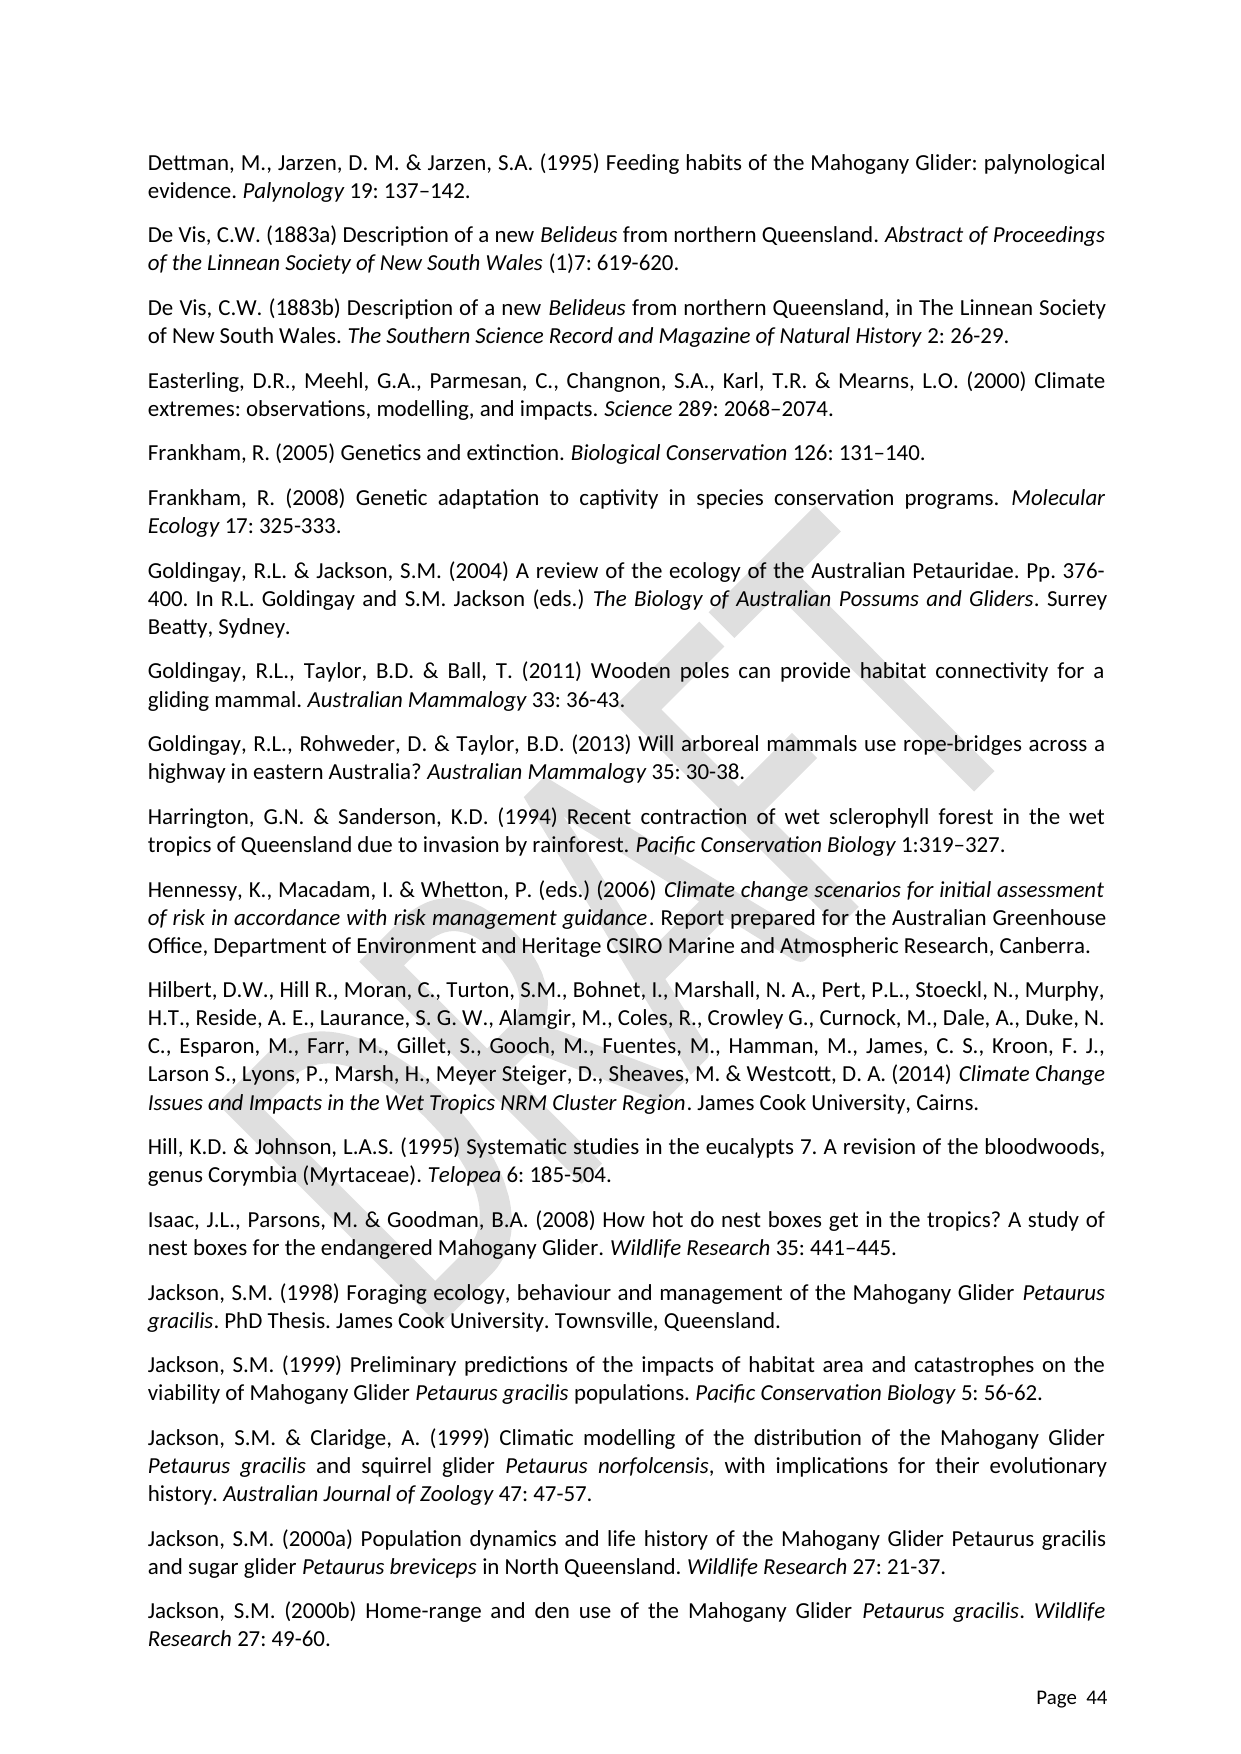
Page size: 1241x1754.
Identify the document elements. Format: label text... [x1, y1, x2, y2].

text Frankham, R. (2005) Genetics and extinction. Biological Conservation 126: 131–140. [148, 438, 1107, 467]
text Jackson, S.M. (2000a) Population dynamics and life history of the Mahogany Glider Petaurus gracilis and sugar glider Petaurus breviceps in North Queensland. Wildlife Research 27: 21-37. [148, 1524, 1107, 1580]
text Jackson, S.M. (1999) Preliminary predictions of the impacts of habitat area and catastrophes on the viability of Mahogany Glider Petaurus gracilis populations. Pacific Conservation Biology 5: 56-62. [148, 1350, 1107, 1406]
text Isaac, J.L., Parsons, M. & Goodman, B.A. (2008) How hot do nest boxes get in the tropics? A study of nest boxes for the endangered Mahogany Glider. Wildlife Research 35: 441–445. [148, 1205, 1107, 1261]
text Dettman, M., Jarzen, D. M. & Jarzen, S.A. (1995) Feeding habits of the Mahogany Glider: palynological evidence. Palynology 19: 137–142. [148, 148, 1107, 204]
text De Vis, C.W. (1883b) Description of a new Belideus from northern Queensland, in The Linnean Society of New South Wales. The Southern Science Record and Magazine of Natural History 2: 26-29. [148, 293, 1107, 349]
text Goldingay, R.L., Taylor, B.D. & Ball, T. (2011) Wooden poles can provide habitat connectivity for a gliding mammal. Australian Mammalogy 33: 36-43. [148, 657, 1107, 713]
text Jackson, S.M. (1998) Foraging ecology, behaviour and management of the Mahogany Glider Petaurus gracilis. PhD Thesis. James Cook University. Townsville, Queensland. [148, 1278, 1107, 1334]
text De Vis, C.W. (1883a) Description of a new Belideus from northern Queensland. Abstract of Proceedings of the Linnean Society of New South Wales (1)7: 619-620. [148, 220, 1107, 276]
text Jackson, S.M. & Claridge, A. (1999) Climatic modelling of the distribution of the Mahogany Glider Petaurus gracilis and squirrel glider Petaurus norfolcensis, with implications for their evolutionary history. Australian Journal of Zoology 47: 47-57. [148, 1423, 1107, 1507]
text Hilbert, D.W., Hill R., Moran, C., Turton, S.M., Bohnet, I., Marshall, N. A., Pert, P.L., Stoeckl, N., Murphy, H.T., Reside, A. E., Laurance, S. G. W., Alamgir, M., Coles, R., Crowley G., Curnock, M., Dale, A., Duke, N. C., Esparon, M., Farr, M., Gillet, S., Gooch, M., Fuentes, M., Hamman, M., James, C. S., Kroon, F. J., Larson S., Lyons, P., Marsh, H., Meyer Steiger, D., Sheaves, M. & Westcott, D. A. (2014) Climate Change Issues and Impacts in the Wet Tropics NRM Cluster Region. James Cook University, Cairns. [148, 976, 1107, 1116]
text Harrington, G.N. & Sanderson, K.D. (1994) Recent contraction of wet sclerophyll forest in the wet tropics of Queensland due to invasion by rainforest. Pacific Conservation Biology 1:319–327. [148, 802, 1107, 858]
text Goldingay, R.L. & Jackson, S.M. (2004) A review of the ecology of the Australian Petauridae. Pp. 376-400. In R.L. Goldingay and S.M. Jackson (eds.) The Biology of Australian Possums and Gliders. Surrey Beatty, Sydney. [148, 556, 1107, 640]
text Easterling, D.R., Meehl, G.A., Parmesan, C., Changnon, S.A., Karl, T.R. & Mearns, L.O. (2000) Climate extremes: observations, modelling, and impacts. Science 289: 2068–2074. [148, 366, 1107, 422]
text Hennessy, K., Macadam, I. & Whetton, P. (eds.) (2006) Climate change scenarios for initial assessment of risk in accordance with risk management guidance. Report prepared for the Australian Greenhouse Office, Department of Environment and Heritage CSIRO Marine and Atmospheric Research, Canberra. [148, 875, 1107, 959]
text Frankham, R. (2008) Genetic adaptation to captivity in species conservation programs. Molecular Ecology 17: 325-333. [148, 483, 1107, 539]
text Jackson, S.M. (2000b) Home-range and den use of the Mahogany Glider Petaurus gracilis. Wildlife Research 27: 49-60. [148, 1597, 1107, 1653]
text Goldingay, R.L., Rohweder, D. & Taylor, B.D. (2013) Will arboreal mammals use rope-bridges across a highway in eastern Australia? Australian Mammalogy 35: 30-38. [148, 729, 1107, 785]
text Hill, K.D. & Johnson, L.A.S. (1995) Systematic studies in the eucalypts 7. A revision of the bloodwoods, genus Corymbia (Myrtaceae). Telopea 6: 185-504. [148, 1132, 1107, 1188]
